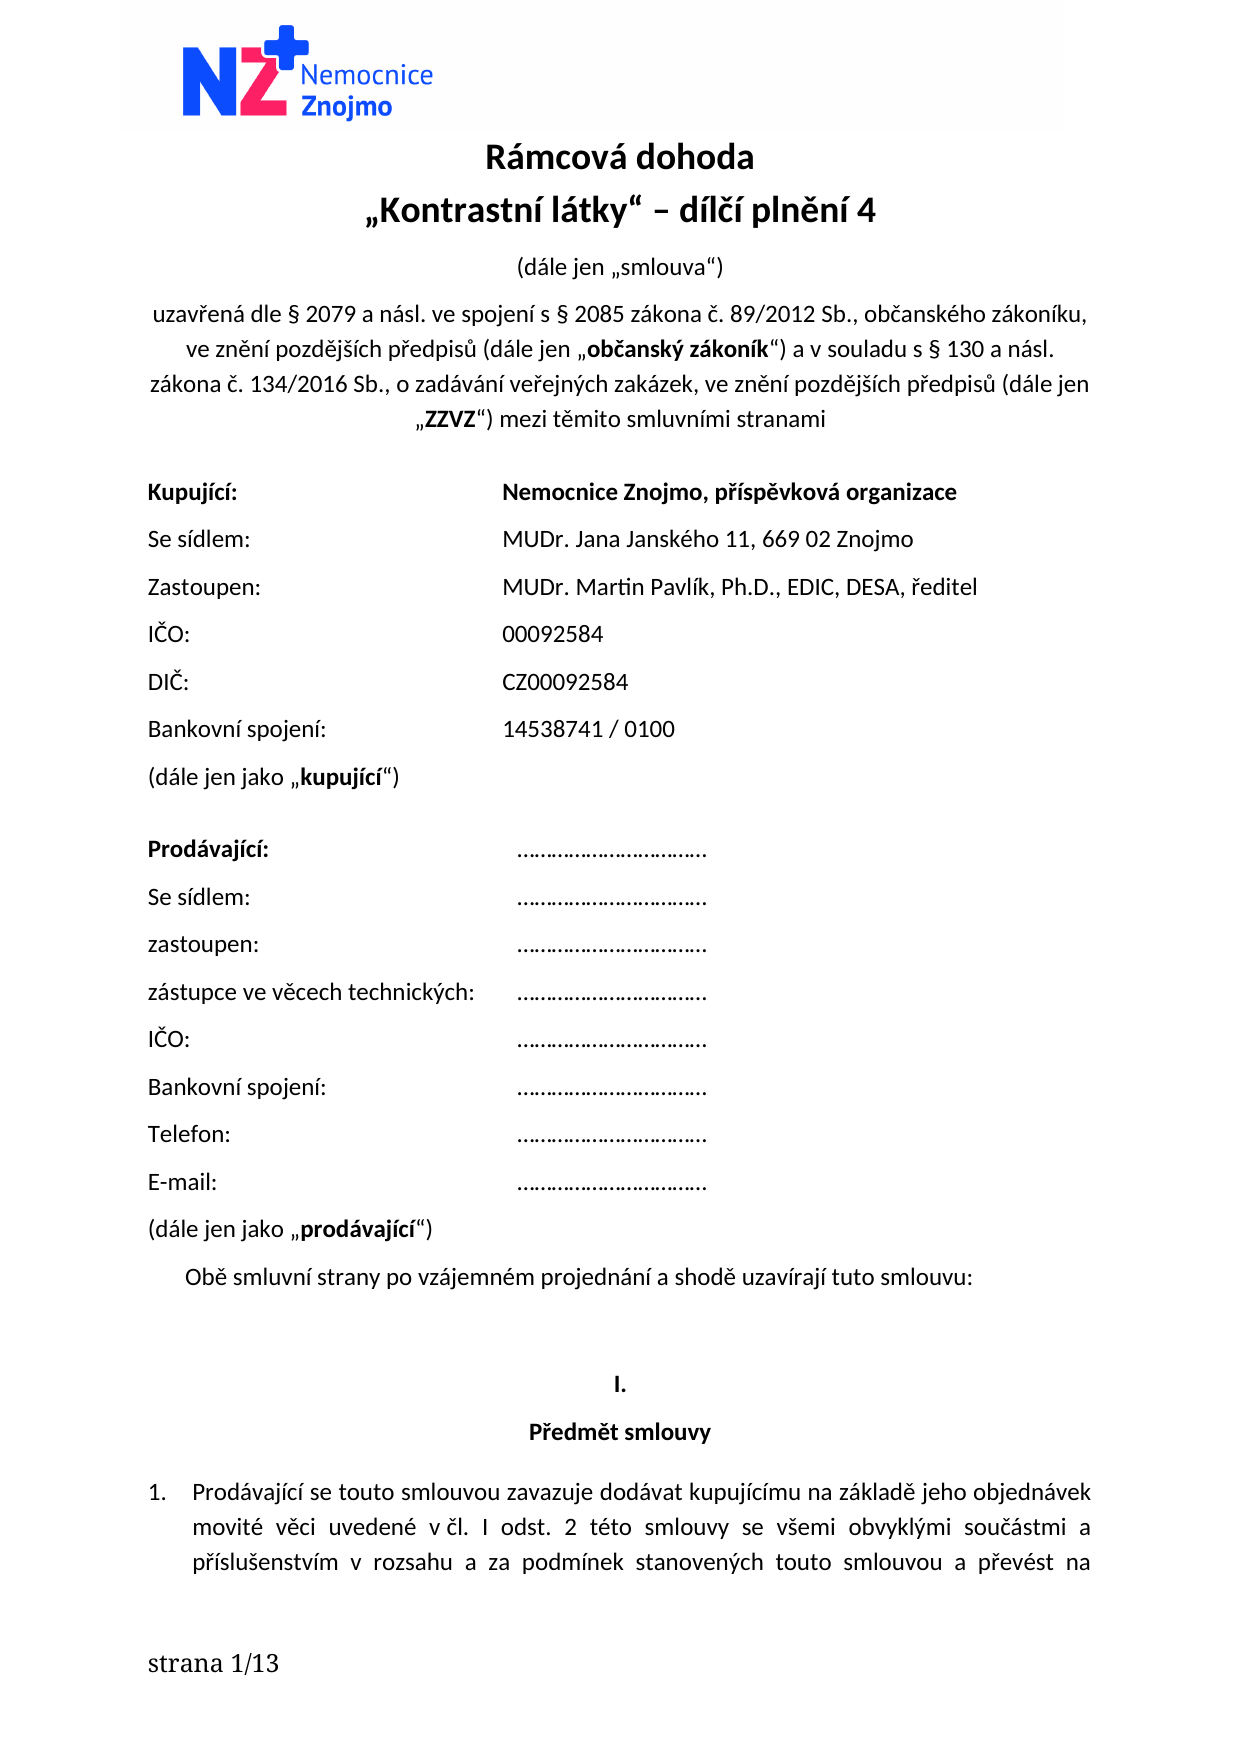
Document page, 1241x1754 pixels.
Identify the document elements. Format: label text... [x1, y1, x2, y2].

text Se sídlem: MUDr. Jana Janského 11, 669 02 Znojmo [148, 523, 1092, 554]
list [148, 1476, 1092, 1576]
text Prodávající: …………………………… [148, 833, 1092, 864]
text Se sídlem: …………………………… [148, 881, 1092, 911]
text IČO: …………………………… [148, 1023, 1092, 1054]
text Kupující: Nemocnice Znojmo, příspěvková organizace [148, 476, 1092, 506]
text DIČ: CZ00092584 [148, 666, 1092, 696]
text E-mail: …………………………… [148, 1166, 1092, 1196]
text Bankovní spojení: …………………………… [148, 1071, 1092, 1101]
subtitle Rámcová dohoda [148, 133, 1092, 179]
text zastoupen: …………………………… [148, 928, 1092, 959]
text zástupce ve věcech technických: …………………………… [148, 976, 1092, 1006]
text Obě smluvní strany po vzájemném projednání a shodě uzavírají tuto smlouvu: [148, 1261, 1092, 1291]
text (dále jen jako „kupující“) [148, 761, 1092, 791]
text IČO: 00092584 [148, 618, 1092, 649]
text I. [148, 1368, 1092, 1399]
text Bankovní spojení: 14538741 / 0100 [148, 713, 1092, 744]
text (dále jen „smlouva“) [148, 251, 1092, 281]
text (dále jen jako „prodávající“) [148, 1213, 1092, 1244]
text Zastoupen: MUDr. Martin Pavlík, Ph.D., EDIC, DESA, ředitel [148, 571, 1092, 601]
subtitle „Kontrastní látky“ – dílčí plnění 4 [148, 186, 1092, 231]
text Telefon: …………………………… [148, 1118, 1092, 1149]
text uzavřená dle § 2079 a násl. ve spojení s § 2085 zákona č. 89/2012 Sb., občanského zákoníku, ve znění pozdějších předpisů (dále jen „občanský zákoník“) a v souladu s § 130 a násl. zákona č. 134/2016 Sb., o zadávání veřejných zakázek, ve znění pozdějších předpisů (dále jen „ZZVZ“) mezi těmito smluvními stranami [148, 298, 1092, 434]
text Předmět smlouvy [148, 1416, 1092, 1446]
picture [120, 0, 1065, 130]
